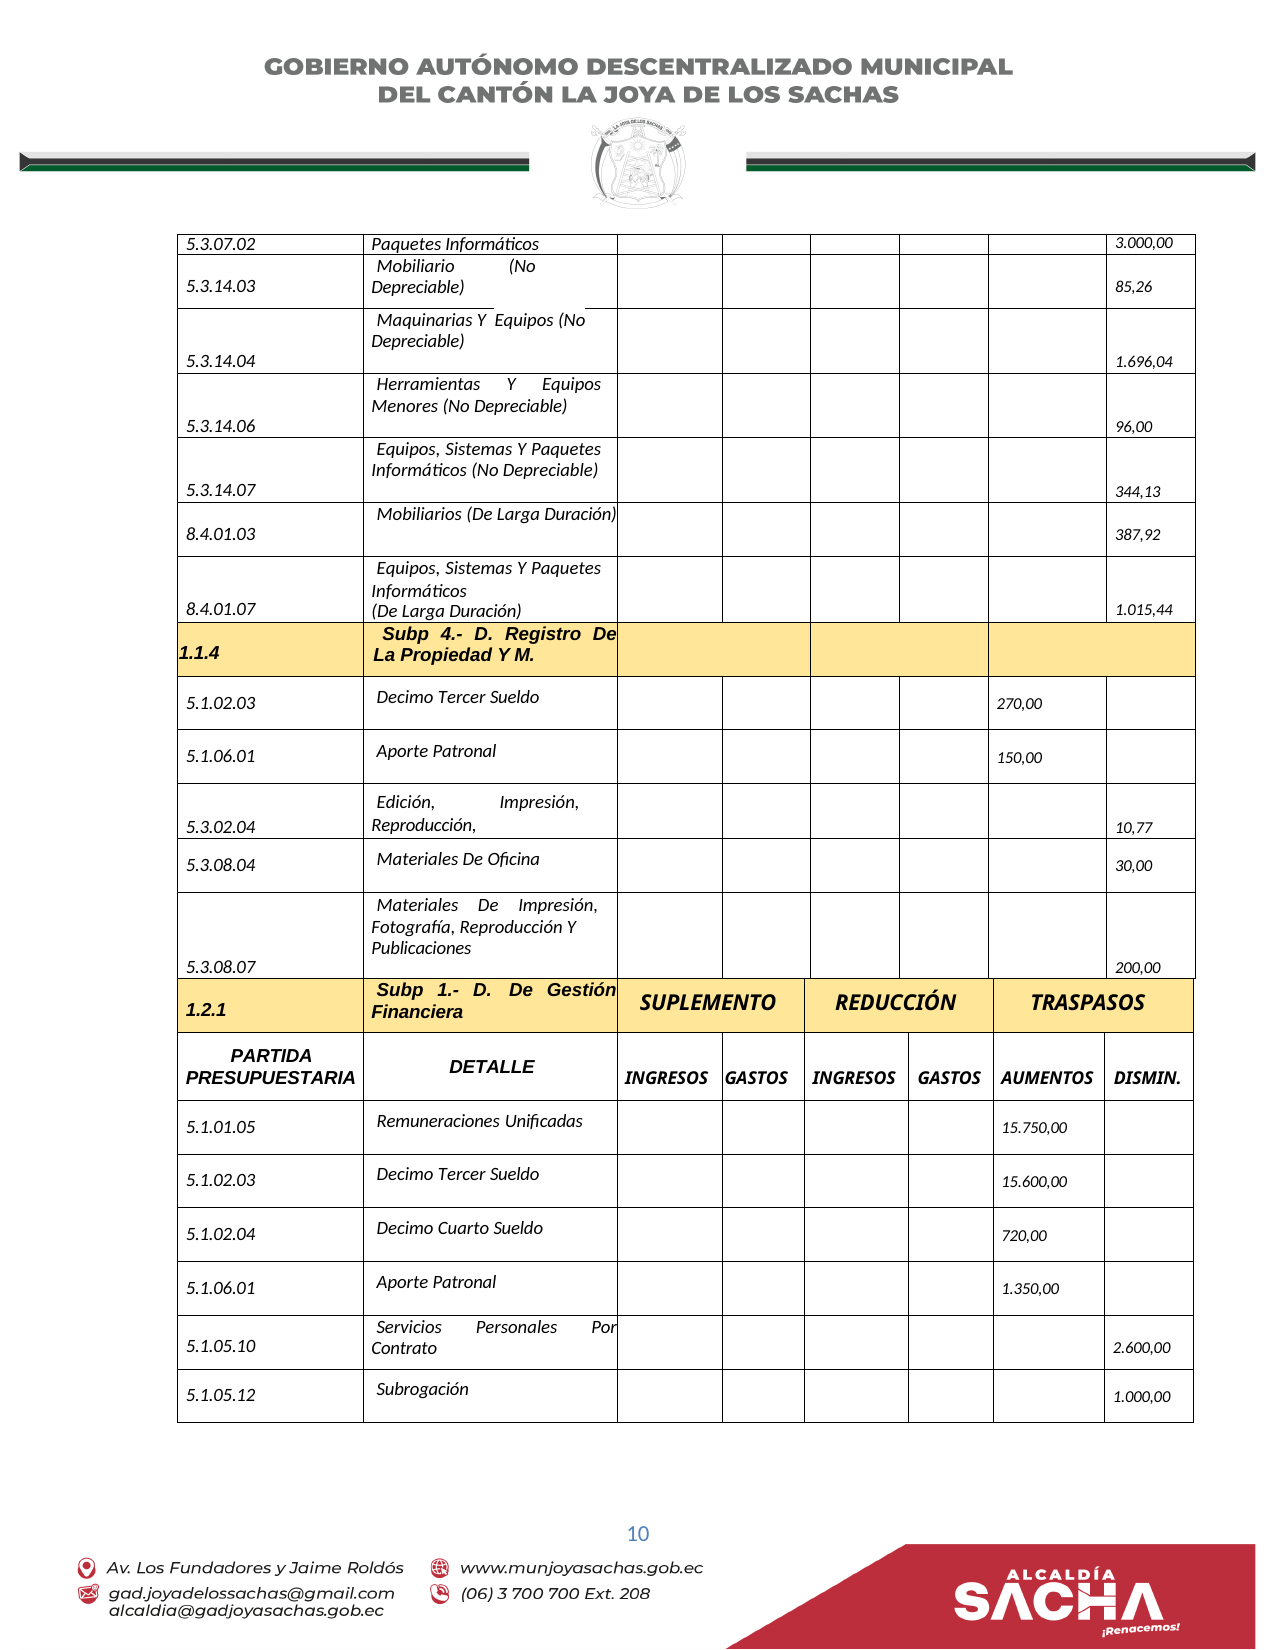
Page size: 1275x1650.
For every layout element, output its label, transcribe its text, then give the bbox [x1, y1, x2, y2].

table_cell [989, 309, 1106, 372]
table_cell [811, 623, 988, 676]
table_cell Materiales De Oficina [364, 839, 617, 892]
table_cell [909, 1155, 993, 1207]
table_cell 720,00 [994, 1208, 1104, 1261]
table_cell [1107, 677, 1195, 729]
table_cell 5.3.07.02 [178, 235, 363, 254]
table_cell [811, 893, 899, 978]
table_cell [805, 1101, 908, 1153]
table_cell [989, 374, 1106, 437]
table_cell [811, 309, 899, 372]
table_cell 8.4.01.07 [178, 557, 363, 622]
table_cell 96,00 [1107, 374, 1195, 437]
table_cell [723, 438, 810, 502]
table_cell [618, 730, 722, 783]
table_cell [989, 235, 1106, 254]
table_cell Servicios Personales Por Contrato [364, 1316, 617, 1368]
table_cell GASTOS [723, 1033, 804, 1100]
table_cell [805, 1316, 908, 1368]
table_cell 200,00 [1107, 893, 1195, 978]
table_cell 5.3.14.06 [178, 374, 363, 437]
table_cell Materiales De Impresión, Fotografía, Reproducción Y Publicaciones [364, 893, 617, 978]
table_cell [994, 1316, 1104, 1368]
table_cell 5.1.06.01 [178, 730, 363, 783]
table_cell [723, 557, 810, 622]
table_cell [618, 557, 722, 622]
table_cell [900, 438, 988, 502]
table_cell 10,77 [1107, 784, 1195, 838]
table_cell [723, 374, 810, 437]
table_cell [989, 623, 1195, 676]
table_cell [723, 1316, 804, 1368]
table_cell [618, 503, 722, 556]
table_cell [618, 839, 722, 892]
table_cell [618, 438, 722, 502]
table_cell 1.015,44 [1107, 557, 1195, 622]
table_cell [811, 438, 899, 502]
table_cell [618, 374, 722, 437]
table_cell [618, 255, 722, 308]
table_cell [723, 235, 810, 254]
table_cell [900, 784, 988, 838]
table_cell [805, 1155, 908, 1207]
table_cell 387,92 [1107, 503, 1195, 556]
table_cell [805, 1370, 908, 1422]
table_cell [1105, 1155, 1193, 1207]
table_cell [900, 309, 988, 372]
table_cell [989, 839, 1106, 892]
table_cell [909, 1262, 993, 1315]
table_cell Decimo Tercer Sueldo [364, 677, 617, 729]
table_cell [618, 784, 722, 838]
table_cell [909, 1208, 993, 1261]
table_cell [723, 503, 810, 556]
table_cell [989, 557, 1106, 622]
table_cell [811, 235, 899, 254]
table_cell Subp 4.- D. Registro De La Propiedad Y M. [364, 623, 617, 676]
table_cell [723, 839, 810, 892]
table_cell 5.1.05.10 [178, 1316, 363, 1368]
table_cell [618, 1370, 722, 1422]
table_cell 5.1.02.03 [178, 1155, 363, 1207]
table_cell [723, 1155, 804, 1207]
table_cell [989, 784, 1106, 838]
table_cell [723, 1370, 804, 1422]
table_cell 5.3.14.07 [178, 438, 363, 502]
table_cell 1.2.1 [178, 979, 363, 1032]
table_cell [811, 255, 899, 308]
table_cell [900, 255, 988, 308]
table_cell [618, 677, 722, 729]
table_cell [811, 374, 899, 437]
table_cell 5.3.08.07 [178, 893, 363, 978]
table_cell 1.696,04 [1107, 309, 1195, 372]
table_cell 5.3.02.04 [178, 784, 363, 838]
table_cell 5.3.14.03 [178, 255, 363, 308]
table_cell 8.4.01.03 [178, 503, 363, 556]
table_cell [900, 839, 988, 892]
table_cell 344,13 [1107, 438, 1195, 502]
table_cell [723, 1208, 804, 1261]
table_cell Decimo Tercer Sueldo [364, 1155, 617, 1207]
table_cell [989, 503, 1106, 556]
table_cell [900, 730, 988, 783]
table_cell 1.000,00 [1105, 1370, 1193, 1422]
table_cell 1.350,00 [994, 1262, 1104, 1315]
table_cell Aporte Patronal [364, 730, 617, 783]
table_cell [723, 1262, 804, 1315]
table_cell [909, 1316, 993, 1368]
table_cell [900, 503, 988, 556]
table_cell Maquinarias Y Equipos (No Depreciable) [364, 309, 617, 372]
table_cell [364, 235, 617, 254]
table_cell [1105, 1208, 1193, 1261]
table_cell 5.3.08.04 [178, 839, 363, 892]
table_cell AUMENTOS [994, 1033, 1104, 1100]
table_cell [811, 784, 899, 838]
table_cell [723, 309, 810, 372]
table_cell [723, 893, 810, 978]
table_cell 5.1.02.04 [178, 1208, 363, 1261]
table_cell [618, 235, 722, 254]
table_cell [989, 893, 1106, 978]
table_cell 2.600,00 [1105, 1316, 1193, 1368]
table_cell [900, 677, 988, 729]
table_cell Mobiliario (No Depreciable) [364, 255, 617, 308]
table_cell 5.3.14.04 [178, 309, 363, 372]
table_cell Decimo Cuarto Sueldo [364, 1208, 617, 1261]
table_cell [723, 730, 810, 783]
table_cell Remuneraciones Unificadas [364, 1101, 617, 1153]
table_cell [989, 255, 1106, 308]
table_cell REDUCCIÓN [805, 979, 993, 1032]
table_cell 30,00 [1107, 839, 1195, 892]
table_cell [989, 438, 1106, 502]
table_cell 1.1.4 [178, 623, 363, 676]
table_cell [811, 503, 899, 556]
table_cell SUPLEMENTO [618, 979, 804, 1032]
table_cell Edición, Impresión, Reproducción, [364, 784, 617, 838]
table_cell [811, 730, 899, 783]
table_cell DETALLE [364, 1033, 617, 1100]
table_cell [723, 784, 810, 838]
table_cell 85,26 [1107, 255, 1195, 308]
table_cell 5.1.02.03 [178, 677, 363, 729]
table_cell 15.750,00 [994, 1101, 1104, 1153]
table_cell [805, 1262, 908, 1315]
table_cell Mobiliarios (De Larga Duración) [364, 503, 617, 556]
table_cell [618, 623, 810, 676]
table_cell [618, 893, 722, 978]
table_cell [811, 557, 899, 622]
table_cell TRASPASOS [994, 979, 1193, 1032]
table_cell GASTOS [909, 1033, 993, 1100]
table_cell [618, 1262, 722, 1315]
table_cell [618, 1316, 722, 1368]
table_cell [1105, 1262, 1193, 1315]
table_cell Subp 1.- D. De Gestión Financiera [364, 979, 617, 1032]
table_cell INGRESOS [805, 1033, 908, 1100]
table_cell Equipos, Sistemas Y Paquetes Informáticos (De Larga Duración) [364, 557, 617, 622]
table_cell 270,00 [989, 677, 1106, 729]
table_cell [909, 1101, 993, 1153]
table_cell [618, 1155, 722, 1207]
table_cell Subrogación [364, 1370, 617, 1422]
table_cell [618, 1208, 722, 1261]
table_cell [900, 893, 988, 978]
table_cell [900, 235, 988, 254]
table_cell 5.1.01.05 [178, 1101, 363, 1153]
table_cell [618, 1101, 722, 1153]
table_cell [994, 1370, 1104, 1422]
picture [19, 23, 1256, 1650]
table_cell [1105, 1101, 1193, 1153]
table_cell Equipos, Sistemas Y Paquetes Informáticos (No Depreciable) [364, 438, 617, 502]
table_cell [723, 1101, 804, 1153]
table_cell 5.1.05.12 [178, 1370, 363, 1422]
table_cell 5.1.06.01 [178, 1262, 363, 1315]
table_cell [909, 1370, 993, 1422]
table_cell INGRESOS [618, 1033, 722, 1100]
table_cell 15.600,00 [994, 1155, 1104, 1207]
table_cell Aporte Patronal [364, 1262, 617, 1315]
table_cell Herramientas Y Equipos Menores (No Depreciable) [364, 374, 617, 437]
table_cell [900, 374, 988, 437]
table_cell [618, 309, 722, 372]
table_cell [811, 839, 899, 892]
table_cell [805, 1208, 908, 1261]
table_cell [723, 255, 810, 308]
table_cell [811, 677, 899, 729]
table_cell PARTIDA PRESUPUESTARIA [178, 1033, 363, 1100]
table_cell [900, 557, 988, 622]
table_cell 150,00 [989, 730, 1106, 783]
table_cell DISMIN. [1105, 1033, 1193, 1100]
table_cell 3.000,00 [1107, 235, 1195, 254]
table_cell [1107, 730, 1195, 783]
table_cell [723, 677, 810, 729]
